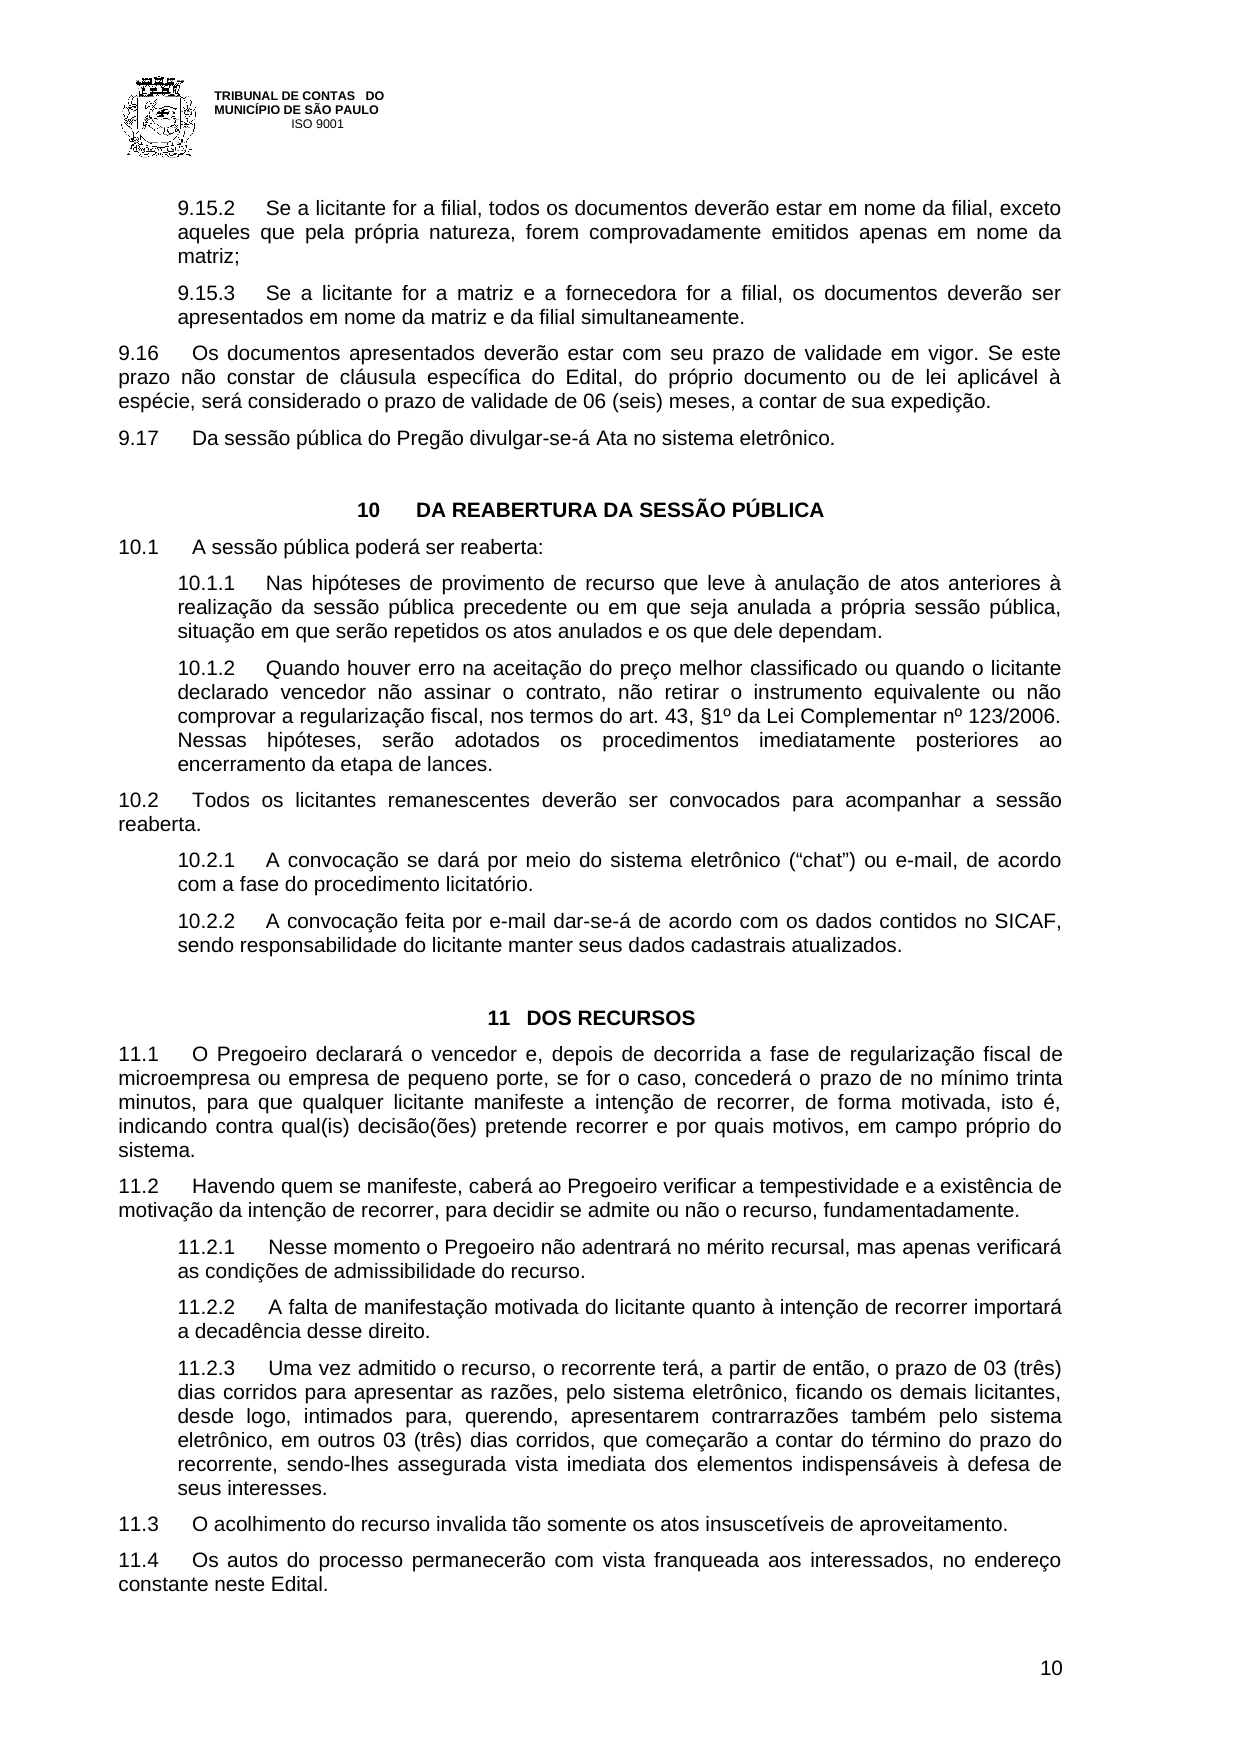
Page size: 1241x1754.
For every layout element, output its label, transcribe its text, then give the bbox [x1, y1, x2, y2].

list Os documentos apresentados deverão estar com seu prazo de validade em vigor. Se este prazo não constar de cláusula específica do Edital, do próprio documento ou de lei aplicável à espécie, será considerado o prazo de validade de 06 (seis) meses, a contar de sua expedição. [118, 341, 1063, 413]
list Havendo quem se manifeste, caberá ao Pregoeiro verificar a tempestividade e a existência de motivação da intenção de recorrer, para decidir se admite ou não o recurso, fundamentadamente. [118, 1174, 1063, 1222]
list A convocação feita por e-mail dar-se-á de acordo com os dados contidos no SICAF, sendo responsabilidade do licitante manter seus dados cadastrais atualizados. [177, 909, 1063, 957]
list Os autos do processo permanecerão com vista franqueada aos interessados, no endereço constante neste Edital. [118, 1548, 1063, 1596]
list A convocação se dará por meio do sistema eletrônico (“chat”) ou e-mail, de acordo com a fase do procedimento licitatório. [177, 848, 1063, 896]
list DA REABERTURA DA SESSÃO PÚBLICA [118, 498, 1063, 522]
list Se a licitante for a filial, todos os documentos deverão estar em nome da filial, exceto aqueles que pela própria natureza, forem comprovadamente emitidos apenas em nome da matriz; [177, 196, 1063, 268]
list A falta de manifestação motivada do licitante quanto à intenção de recorrer importará a decadência desse direito. [177, 1295, 1063, 1343]
list Nesse momento o Pregoeiro não adentrará no mérito recursal, mas apenas verificará as condições de admissibilidade do recurso. [177, 1235, 1063, 1283]
list Nas hipóteses de provimento de recurso que leve à anulação de atos anteriores à realização da sessão pública precedente ou em que seja anulada a própria sessão pública, situação em que serão repetidos os atos anulados e os que dele dependam. [177, 571, 1063, 643]
list O acolhimento do recurso invalida tão somente os atos insuscetíveis de aproveitamento. [118, 1512, 1063, 1536]
list Da sessão pública do Pregão divulgar-se-á Ata no sistema eletrônico. [118, 425, 1063, 449]
list Se a licitante for a matriz e a fornecedora for a filial, os documentos deverão ser apresentados em nome da matriz e da filial simultaneamente. [177, 281, 1063, 328]
list Quando houver erro na aceitação do preço melhor classificado ou quando o licitante declarado vencedor não assinar o contrato, não retirar o instrumento equivalente ou não comprovar a regularização fiscal, nos termos do art. 43, §1º da Lei Complementar nº 123/2006. Nessas hipóteses, serão adotados os procedimentos imediatamente posteriores ao encerramento da etapa de lances. [177, 656, 1063, 775]
list DOS RECURSOS [118, 1006, 1064, 1029]
list Todos os licitantes remanescentes deverão ser convocados para acompanhar a sessão reaberta. [118, 788, 1063, 836]
list A sessão pública poderá ser reaberta: [118, 535, 1063, 559]
list O Pregoeiro declarará o vencedor e, depois de decorrida a fase de regularização fiscal de microempresa ou empresa de pequeno porte, se for o caso, concederá o prazo de no mínimo trinta minutos, para que qualquer licitante manifeste a intenção de recorrer, de forma motivada, isto é, indicando contra qual(is) decisão(ões) pretende recorrer e por quais motivos, em campo próprio do sistema. [118, 1042, 1063, 1162]
list Uma vez admitido o recurso, o recorrente terá, a partir de então, o prazo de 03 (três) dias corridos para apresentar as razões, pelo sistema eletrônico, ficando os demais licitantes, desde logo, intimados para, querendo, apresentarem contrarrazões também pelo sistema eletrônico, em outros 03 (três) dias corridos, que começarão a contar do término do prazo do recorrente, sendo-lhes assegurada vista imediata dos elementos indispensáveis à defesa de seus interesses. [177, 1356, 1063, 1499]
